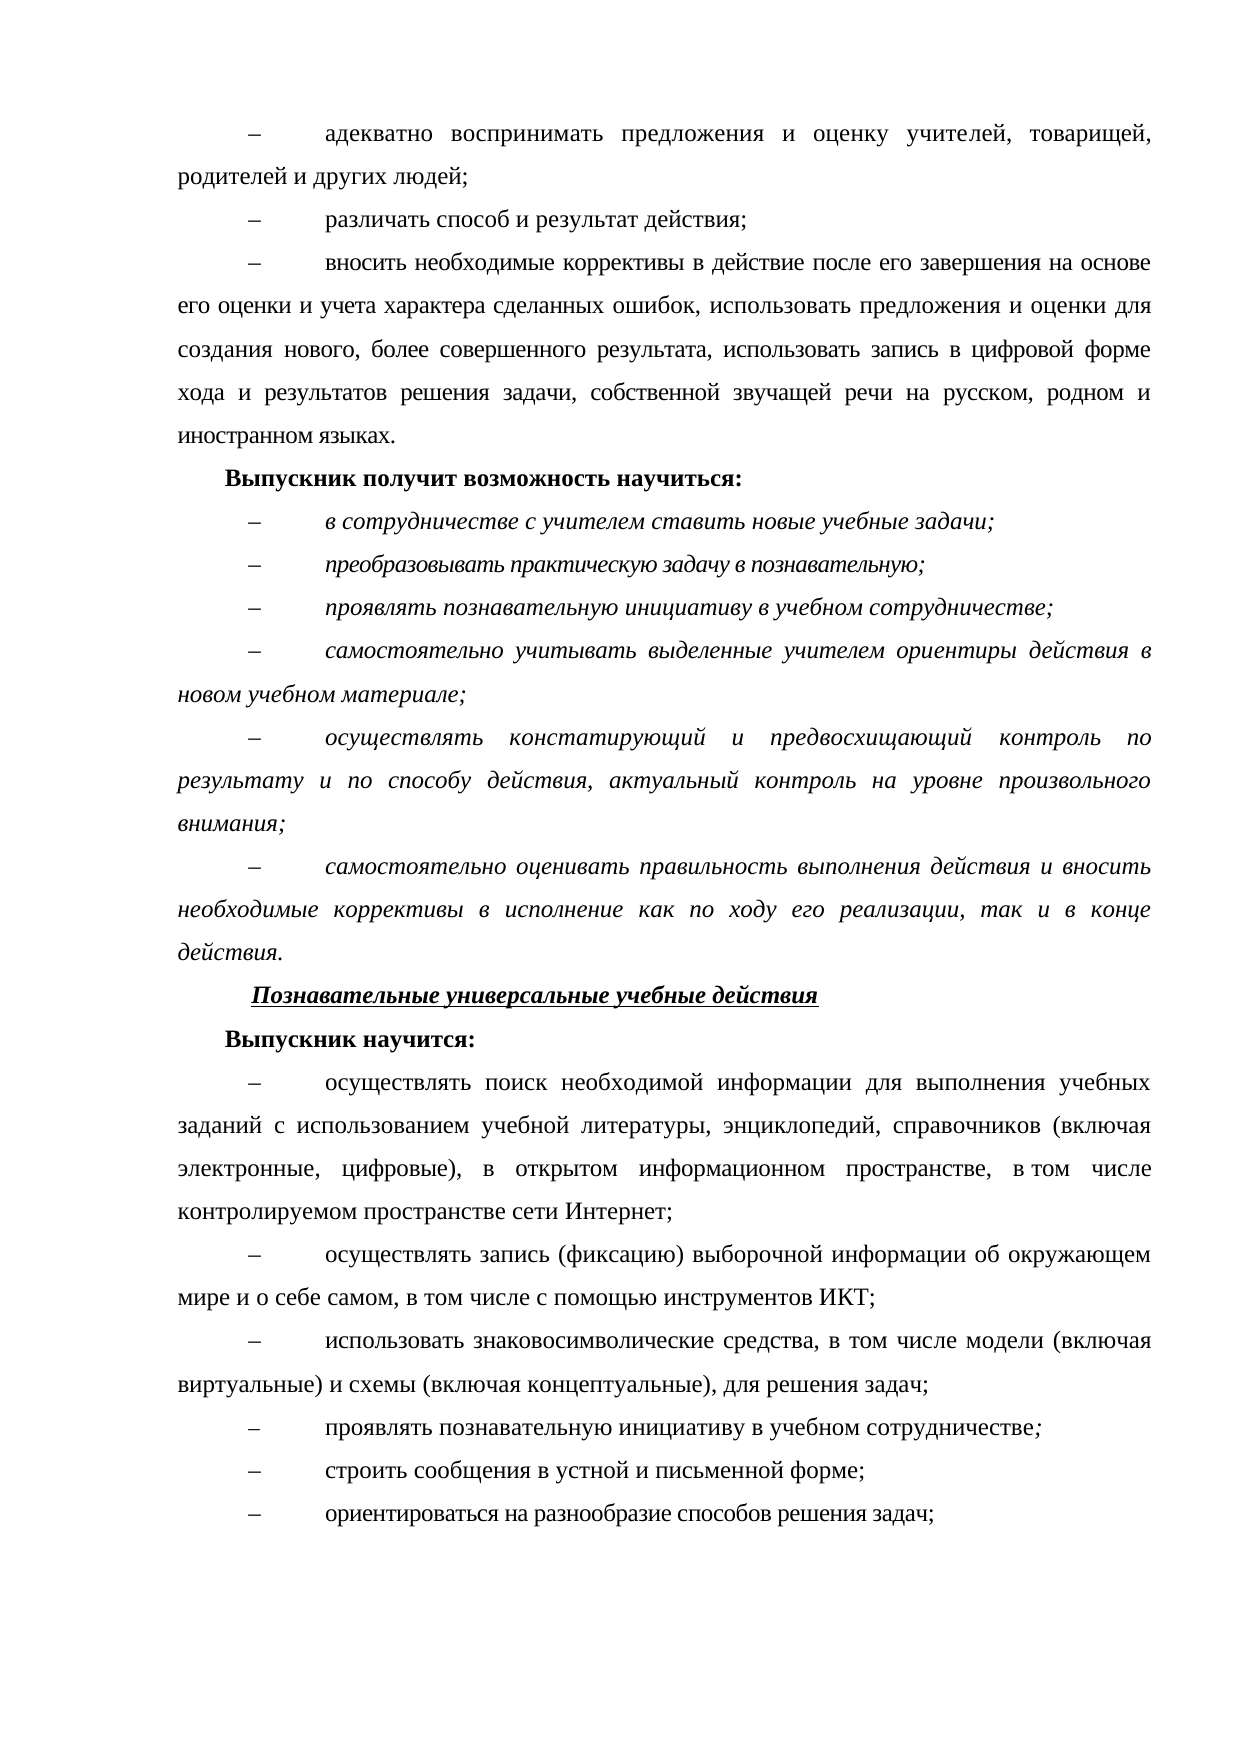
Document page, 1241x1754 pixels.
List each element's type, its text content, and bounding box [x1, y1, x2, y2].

list самостоятельно оценивать правильность выполнения действия и вносить необходимые коррективы в исполнение как по ходу его реализации, так и в конце действия. [177, 851, 1152, 966]
list проявлять познавательную инициативу в учебном сотрудничестве; [177, 1412, 1152, 1441]
list ориентироваться на разнообразие способов решения задач; [177, 1498, 1152, 1527]
list осуществлять поиск необходимой информации для выполнения учебных заданий с использованием учебной литературы, энциклопедий, справочников (включая электронные, цифровые), в открытом информационном пространстве, в том числе контролируемом пространстве сети Интернет; [177, 1067, 1152, 1225]
list самостоятельно учитывать выделенные учителем ориентиры действия в новом учебном материале; [177, 636, 1152, 707]
list осуществлять запись (фиксацию) выборочной информации об окружающем мире и о себе самом, в том числе с помощью инструментов ИКТ; [177, 1239, 1152, 1311]
text Выпускник научится: [177, 1024, 1152, 1052]
list в сотрудничестве с учителем ставить новые учебные задачи; [177, 506, 1152, 535]
list использовать знаково­символические средства, в том числе модели (включая виртуальные) и схемы (включая концептуальные), для решения задач; [177, 1326, 1152, 1397]
list осуществлять констатирующий и предвосхищающий контроль по результату и по способу действия, актуальный контроль на уровне произвольного внимания; [177, 722, 1152, 837]
text Выпускник получит возможность научиться: [177, 463, 1152, 492]
list строить сообщения в устной и письменной форме; [177, 1455, 1152, 1484]
text Познавательные универсальные учебные действия [177, 981, 1152, 1009]
list различать способ и результат действия; [177, 204, 1152, 233]
list проявлять познавательную инициативу в учебном сотрудничестве; [177, 592, 1152, 621]
list вносить необходимые коррективы в действие после его завершения на основе его оценки и учета характера сделанных ошибок, использовать предложения и оценки для создания нового, более совершенного результата, использовать запись в цифровой форме хода и результатов решения задачи, собственной звучащей речи на русском, родном и иностранном языках. [177, 247, 1152, 449]
list адекватно воспринимать предложения и оценку учителей, товарищей, родителей и других людей; [177, 118, 1152, 190]
list преобразовывать практическую задачу в познавательную; [177, 549, 1152, 578]
